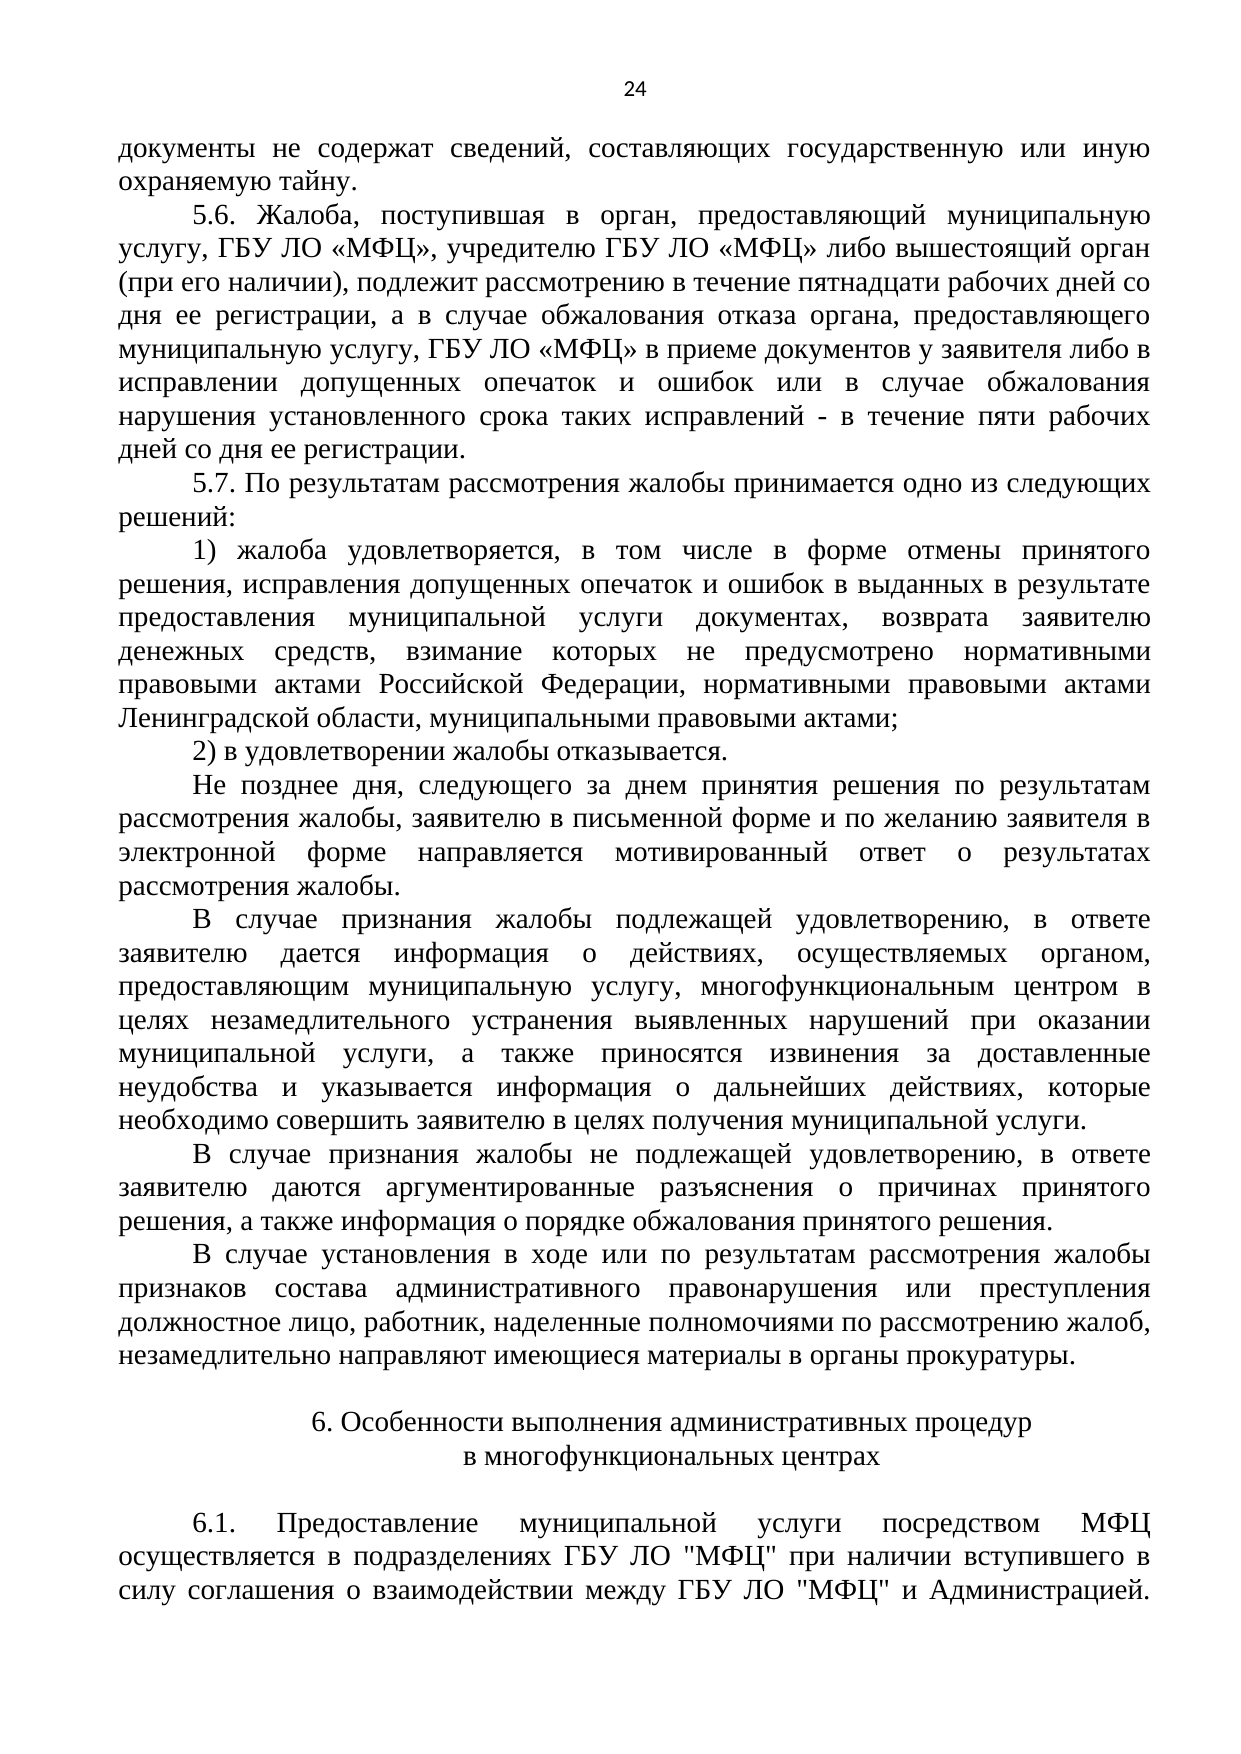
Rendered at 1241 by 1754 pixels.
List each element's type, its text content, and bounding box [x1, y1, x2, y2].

text Не позднее дня, следующего за днем принятия решения по результатам рассмотрения жалобы, заявителю в письменной форме и по желанию заявителя в электронной форме направляется мотивированный ответ о результатах рассмотрения жалобы. [118, 767, 1152, 901]
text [118, 130, 1152, 197]
text 5.7. По результатам рассмотрения жалобы принимается одно из следующих решений: [118, 465, 1152, 532]
text 5.6. Жалоба, поступившая в орган, предоставляющий муниципальную услугу, ГБУ ЛО «МФЦ», учредителю ГБУ ЛО «МФЦ» либо вышестоящий орган (при его наличии), подлежит рассмотрению в течение пятнадцати рабочих дней со дня ее регистрации, а в случае обжалования отказа органа, предоставляющего муниципальную услугу, ГБУ ЛО «МФЦ» в приеме документов у заявителя либо в исправлении допущенных опечаток и ошибок или в случае обжалования нарушения установленного срока таких исправлений - в течение пяти рабочих дней со дня ее регистрации. [118, 197, 1152, 465]
text 2) в удовлетворении жалобы отказывается. [118, 733, 1152, 767]
text 6. Особенности выполнения административных процедур [118, 1404, 1152, 1438]
text 1) жалоба удовлетворяется, в том числе в форме отмены принятого решения, исправления допущенных опечаток и ошибок в выданных в результате предоставления муниципальной услуги документах, возврата заявителю денежных средств, взимание которых не предусмотрено нормативными правовыми актами Российской Федерации, нормативными правовыми актами Ленинградской области, муниципальными правовыми актами; [118, 532, 1152, 733]
text В случае установления в ходе или по результатам рассмотрения жалобы признаков состава административного правонарушения или преступления должностное лицо, работник, наделенные полномочиями по рассмотрению жалоб, незамедлительно направляют имеющиеся материалы в органы прокуратуры. [118, 1237, 1152, 1371]
text В случае признания жалобы не подлежащей удовлетворению, в ответе заявителю даются аргументированные разъяснения о причинах принятого решения, а также информация о порядке обжалования принятого решения. [118, 1136, 1152, 1237]
text в многофункциональных центрах [118, 1438, 1152, 1471]
text В случае признания жалобы подлежащей удовлетворению, в ответе заявителю дается информация о действиях, осуществляемых органом, предоставляющим муниципальную услугу, многофункциональным центром в целях незамедлительного устранения выявленных нарушений при оказании муниципальной услуги, а также приносятся извинения за доставленные неудобства и указывается информация о дальнейших действиях, которые необходимо совершить заявителю в целях получения муниципальной услуги. [118, 901, 1152, 1136]
